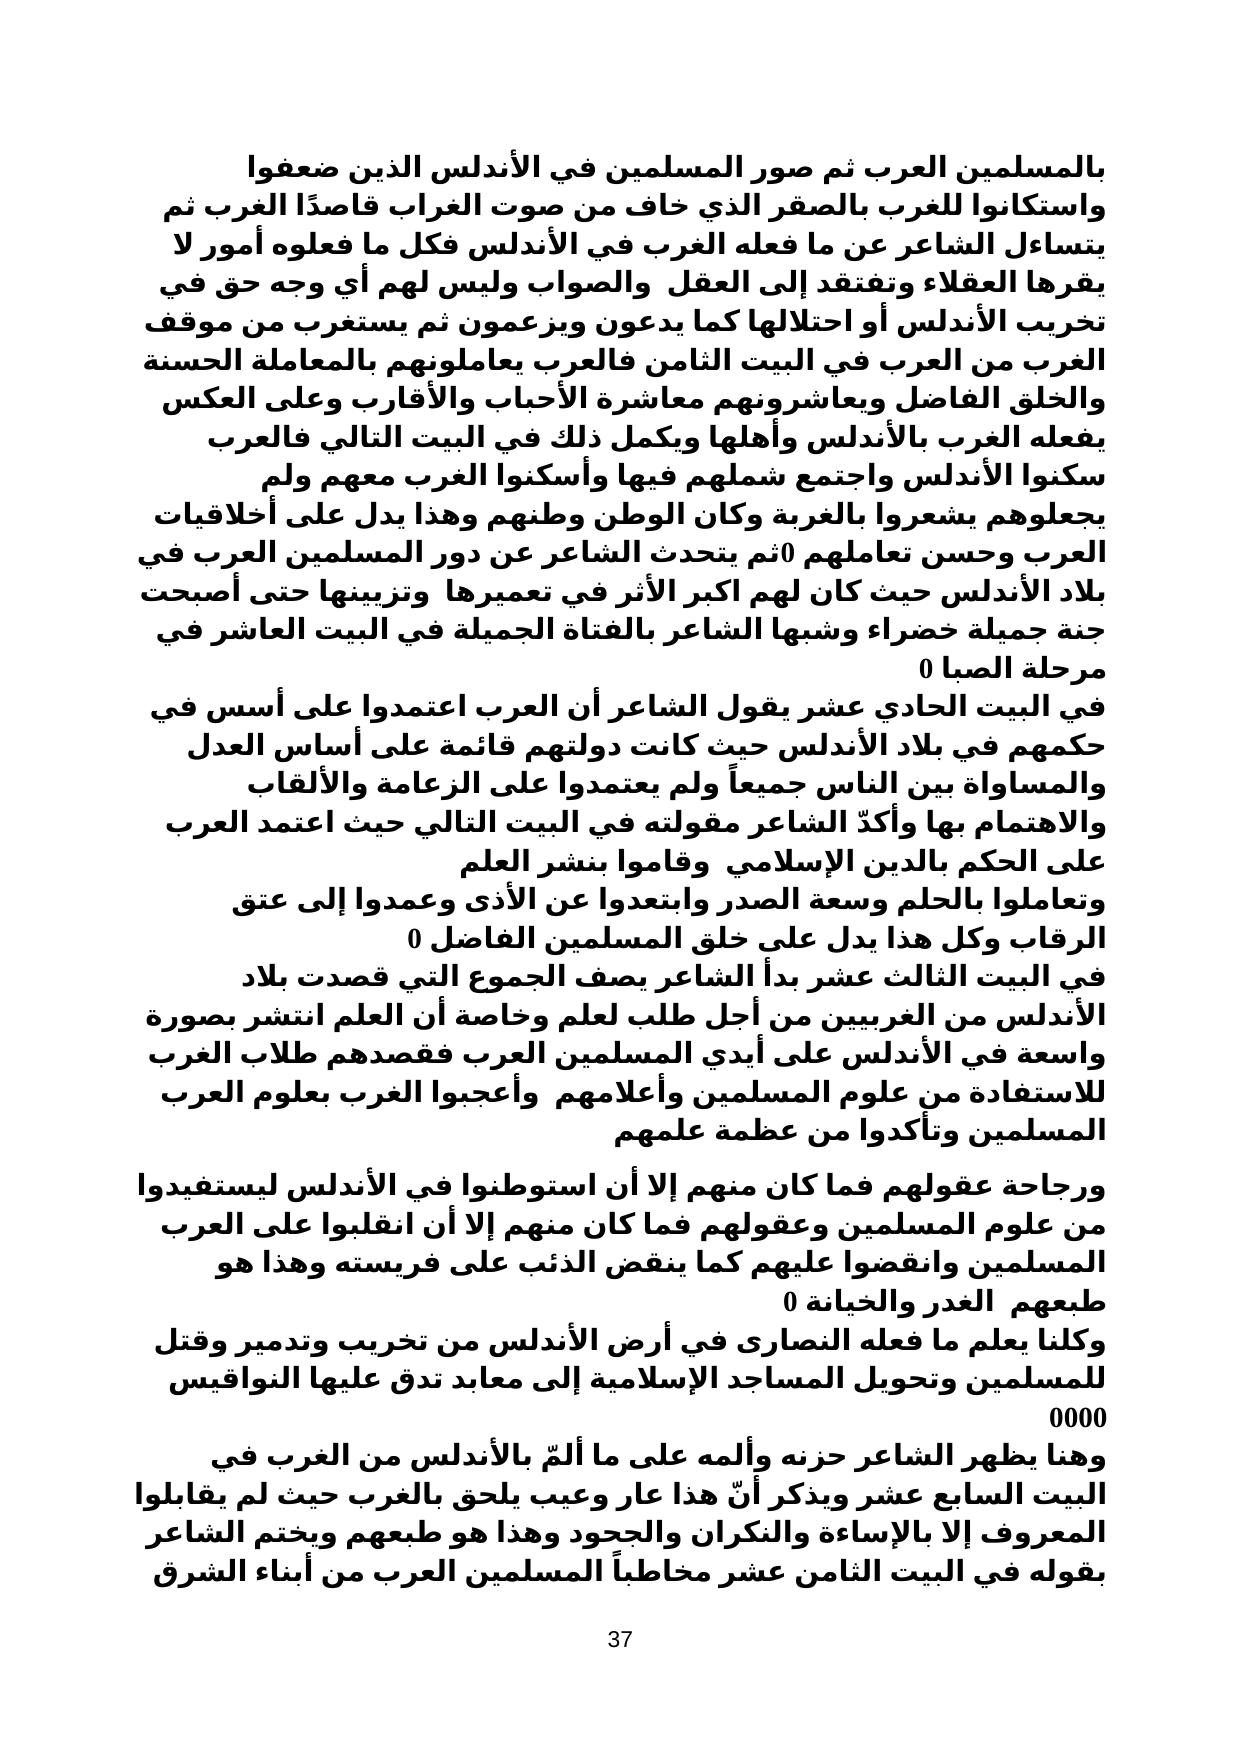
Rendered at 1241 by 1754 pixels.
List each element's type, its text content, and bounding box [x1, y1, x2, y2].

text في البيت الثالث عشر بدأ الشاعر يصف الجموع التي قصدت بلاد الأندلس من الغربيين من أجل طلب لعلم وخاصة أن العلم انتشر بصورة واسعة في الأندلس على أيدي المسلمين العرب فقصدهم طلاب الغرب للاستفادة من علوم المسلمين وأعلامهم وأعجبوا الغرب بعلوم العرب المسلمين وتأكدوا من عظمة علمهم [133, 959, 1107, 1147]
text وتعاملوا بالحلم وسعة الصدر وابتعدوا عن الأذى وعمدوا إلى عتق الرقاب وكل هذا يدل على خلق المسلمين الفاضل 0 [133, 882, 1107, 954]
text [133, 1438, 1107, 1587]
text ورجاحة عقولهم فما كان منهم إلا أن استوطنوا في الأندلس ليستفيدوا من علوم المسلمين وعقولهم فما كان منهم إلا أن انقلبوا على العرب المسلمين وانقضوا عليهم كما ينقض الذئب على فريسته وهذا هو طبعهم الغدر والخيانة 0 [133, 1168, 1107, 1318]
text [133, 150, 1107, 684]
text وكلنا يعلم ما فعله النصارى في أرض الأندلس من تخريب وتدمير وقتل للمسلمين وتحويل المساجد الإسلامية إلى معابد تدق عليها النواقيس0000 [133, 1323, 1107, 1433]
text في البيت الحادي عشر يقول الشاعر أن العرب اعتمدوا على أسس في حكمهم في بلاد الأندلس حيث كانت دولتهم قائمة على أساس العدل والمساواة بين الناس جميعاً ولم يعتمدوا على الزعامة والألقاب والاهتمام بها وأكدّ الشاعر مقولته في البيت التالي حيث اعتمد العرب على الحكم بالدين الإسلامي وقاموا بنشر العلم [133, 689, 1107, 877]
